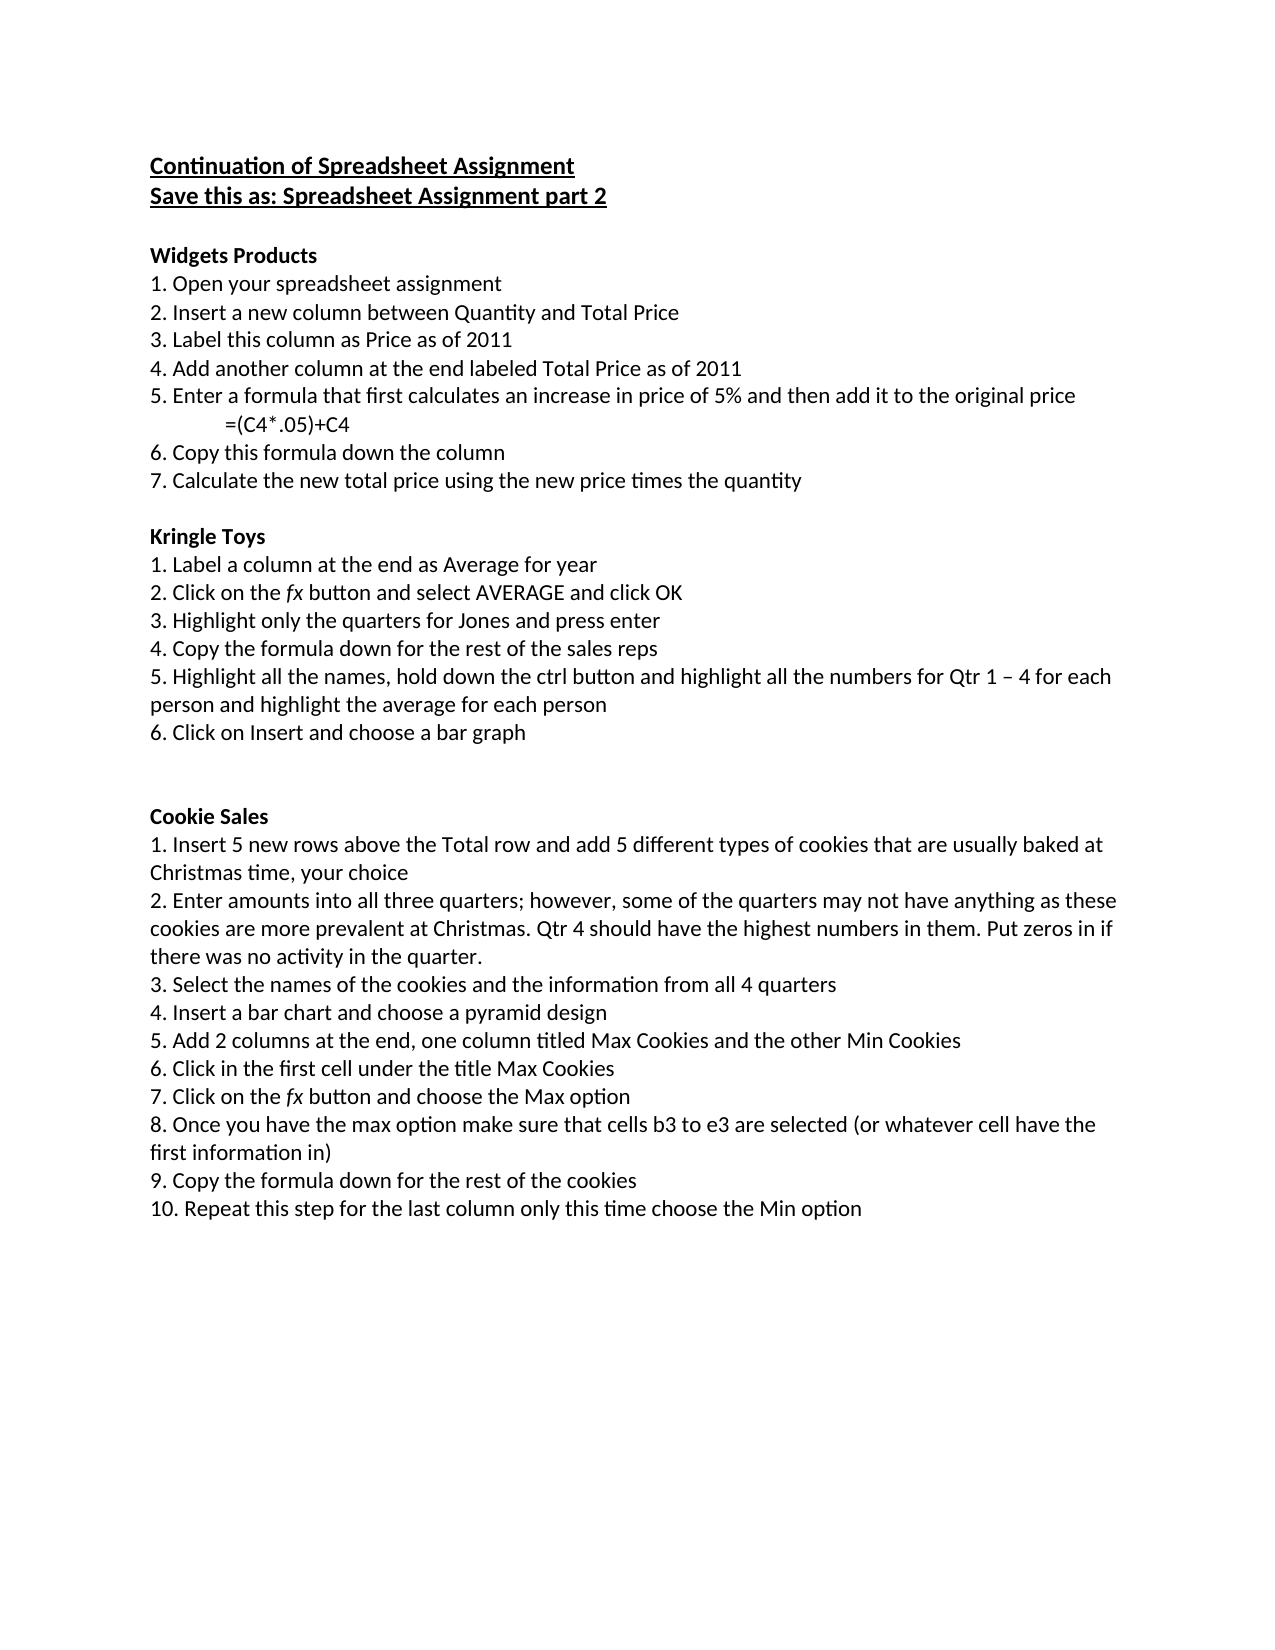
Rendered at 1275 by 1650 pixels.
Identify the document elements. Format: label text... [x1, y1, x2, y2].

text 10. Repeat this step for the last column only this time choose the Min option [150, 1194, 1125, 1222]
text 2. Click on the fx button and select AVERAGE and click OK [150, 578, 1125, 606]
text 1. Open your spreadsheet assignment [150, 269, 1125, 298]
text Continuation of Spreadsheet Assignment [150, 150, 1125, 181]
text Save this as: Spreadsheet Assignment part 2 [150, 181, 1125, 211]
text 2. Enter amounts into all three quarters; however, some of the quarters may not have anything as these cookies are more prevalent at Christmas. Qtr 4 should have the highest numbers in them. Put zeros in if there was no activity in the quarter. [150, 886, 1125, 970]
text 6. Click on Insert and choose a bar graph [150, 718, 1125, 746]
text 3. Label this column as Price as of 2011 [150, 326, 1125, 354]
text 7. Calculate the new total price using the new price times the quantity [150, 466, 1125, 494]
text Widgets Products [150, 242, 1125, 269]
text 3. Highlight only the quarters for Jones and press enter [150, 606, 1125, 634]
text 3. Select the names of the cookies and the information from all 4 quarters [150, 970, 1125, 998]
text 5. Highlight all the names, hold down the ctrl button and highlight all the numbers for Qtr 1 – 4 for each person and highlight the average for each person [150, 662, 1125, 718]
text Cookie Sales [150, 802, 1125, 830]
text 4. Copy the formula down for the rest of the sales reps [150, 634, 1125, 662]
text 6. Copy this formula down the column [150, 438, 1125, 466]
text 2. Insert a new column between Quantity and Total Price [150, 298, 1125, 326]
text 9. Copy the formula down for the rest of the cookies [150, 1166, 1125, 1194]
text 8. Once you have the max option make sure that cells b3 to e3 are selected (or whatever cell have the first information in) [150, 1110, 1125, 1166]
text 4. Add another column at the end labeled Total Price as of 2011 [150, 354, 1125, 382]
text =(C4*.05)+C4 [150, 410, 1125, 438]
text 6. Click in the first cell under the title Max Cookies [150, 1054, 1125, 1082]
text Kringle Toys [150, 522, 1125, 550]
text 1. Label a column at the end as Average for year [150, 550, 1125, 578]
text 4. Insert a bar chart and choose a pyramid design [150, 998, 1125, 1026]
text 1. Insert 5 new rows above the Total row and add 5 different types of cookies that are usually baked at Christmas time, your choice [150, 830, 1125, 886]
text 5. Enter a formula that first calculates an increase in price of 5% and then add it to the original price [150, 382, 1125, 410]
text 5. Add 2 columns at the end, one column titled Max Cookies and the other Min Cookies [150, 1026, 1125, 1054]
text 7. Click on the fx button and choose the Max option [150, 1082, 1125, 1110]
